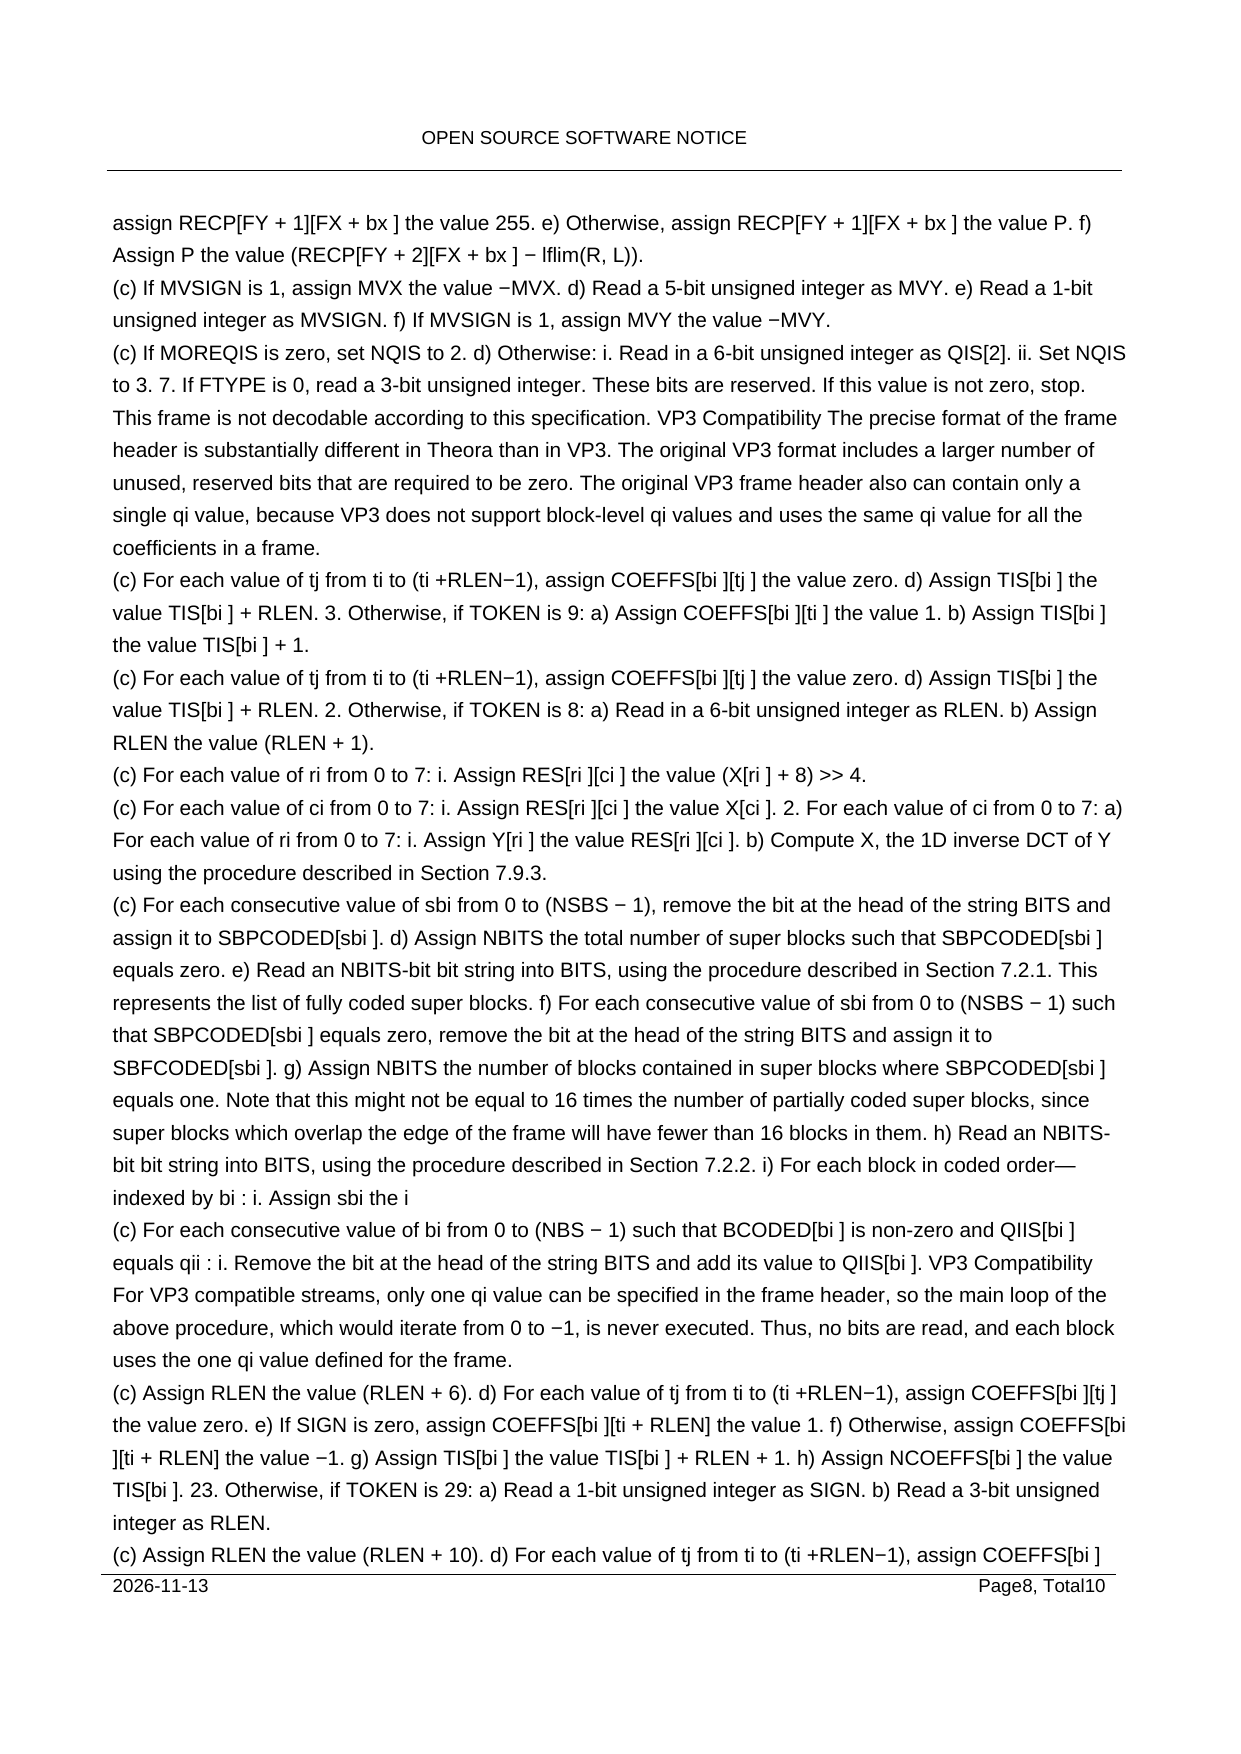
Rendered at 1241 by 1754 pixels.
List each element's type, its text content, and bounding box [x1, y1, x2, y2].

text (c) For each value of tj from ti to (ti +RLEN−1), assign COEFFS[bi ][tj ] the value zero. d) Assign TIS[bi ] the value TIS[bi ] + RLEN. 2. Otherwise, if TOKEN is 8: a) Read in a 6-bit unsigned integer as RLEN. b) Assign RLEN the value (RLEN + 1). [112, 661, 1128, 759]
text (c) If MVSIGN is 1, assign MVX the value −MVX. d) Read a 5-bit unsigned integer as MVY. e) Read a 1-bit unsigned integer as MVSIGN. f) If MVSIGN is 1, assign MVY the value −MVY. [112, 271, 1128, 336]
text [112, 1539, 1128, 1571]
text (c) For each value of ci from 0 to 7: i. Assign RES[ri ][ci ] the value X[ci ]. 2. For each value of ci from 0 to 7: a) For each value of ri from 0 to 7: i. Assign Y[ri ] the value RES[ri ][ci ]. b) Compute X, the 1D inverse DCT of Y using the procedure described in Section 7.9.3. [112, 791, 1128, 889]
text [112, 206, 1128, 271]
text (c) Assign RLEN the value (RLEN + 6). d) For each value of tj from ti to (ti +RLEN−1), assign COEFFS[bi ][tj ] the value zero. e) If SIGN is zero, assign COEFFS[bi ][ti + RLEN] the value 1. f) Otherwise, assign COEFFS[bi ][ti + RLEN] the value −1. g) Assign TIS[bi ] the value TIS[bi ] + RLEN + 1. h) Assign NCOEFFS[bi ] the value TIS[bi ]. 23. Otherwise, if TOKEN is 29: a) Read a 1-bit unsigned integer as SIGN. b) Read a 3-bit unsigned integer as RLEN. [112, 1376, 1128, 1539]
text (c) For each consecutive value of sbi from 0 to (NSBS − 1), remove the bit at the head of the string BITS and assign it to SBPCODED[sbi ]. d) Assign NBITS the total number of super blocks such that SBPCODED[sbi ] equals zero. e) Read an NBITS-bit bit string into BITS, using the procedure described in Section 7.2.1. This represents the list of fully coded super blocks. f) For each consecutive value of sbi from 0 to (NSBS − 1) such that SBPCODED[sbi ] equals zero, remove the bit at the head of the string BITS and assign it to SBFCODED[sbi ]. g) Assign NBITS the number of blocks contained in super blocks where SBPCODED[sbi ] equals one. Note that this might not be equal to 16 times the number of partially coded super blocks, since super blocks which overlap the edge of the frame will have fewer than 16 blocks in them. h) Read an NBITS-bit bit string into BITS, using the procedure described in Section 7.2.2. i) For each block in coded order—indexed by bi : i. Assign sbi the i [112, 889, 1128, 1214]
text (c) For each consecutive value of bi from 0 to (NBS − 1) such that BCODED[bi ] is non-zero and QIIS[bi ] equals qii : i. Remove the bit at the head of the string BITS and add its value to QIIS[bi ]. VP3 Compatibility For VP3 compatible streams, only one qi value can be specified in the frame header, so the main loop of the above procedure, which would iterate from 0 to −1, is never executed. Thus, no bits are read, and each block uses the one qi value defined for the frame. [112, 1214, 1128, 1376]
text (c) For each value of ri from 0 to 7: i. Assign RES[ri ][ci ] the value (X[ri ] + 8) >> 4. [112, 759, 1128, 791]
text (c) If MOREQIS is zero, set NQIS to 2. d) Otherwise: i. Read in a 6-bit unsigned integer as QIS[2]. ii. Set NQIS to 3. 7. If FTYPE is 0, read a 3-bit unsigned integer. These bits are reserved. If this value is not zero, stop. This frame is not decodable according to this specification. VP3 Compatibility The precise format of the frame header is substantially different in Theora than in VP3. The original VP3 format includes a larger number of unused, reserved bits that are required to be zero. The original VP3 frame header also can contain only a single qi value, because VP3 does not support block-level qi values and uses the same qi value for all the coefficients in a frame. [112, 336, 1128, 564]
text (c) For each value of tj from ti to (ti +RLEN−1), assign COEFFS[bi ][tj ] the value zero. d) Assign TIS[bi ] the value TIS[bi ] + RLEN. 3. Otherwise, if TOKEN is 9: a) Assign COEFFS[bi ][ti ] the value 1. b) Assign TIS[bi ] the value TIS[bi ] + 1. [112, 564, 1128, 661]
